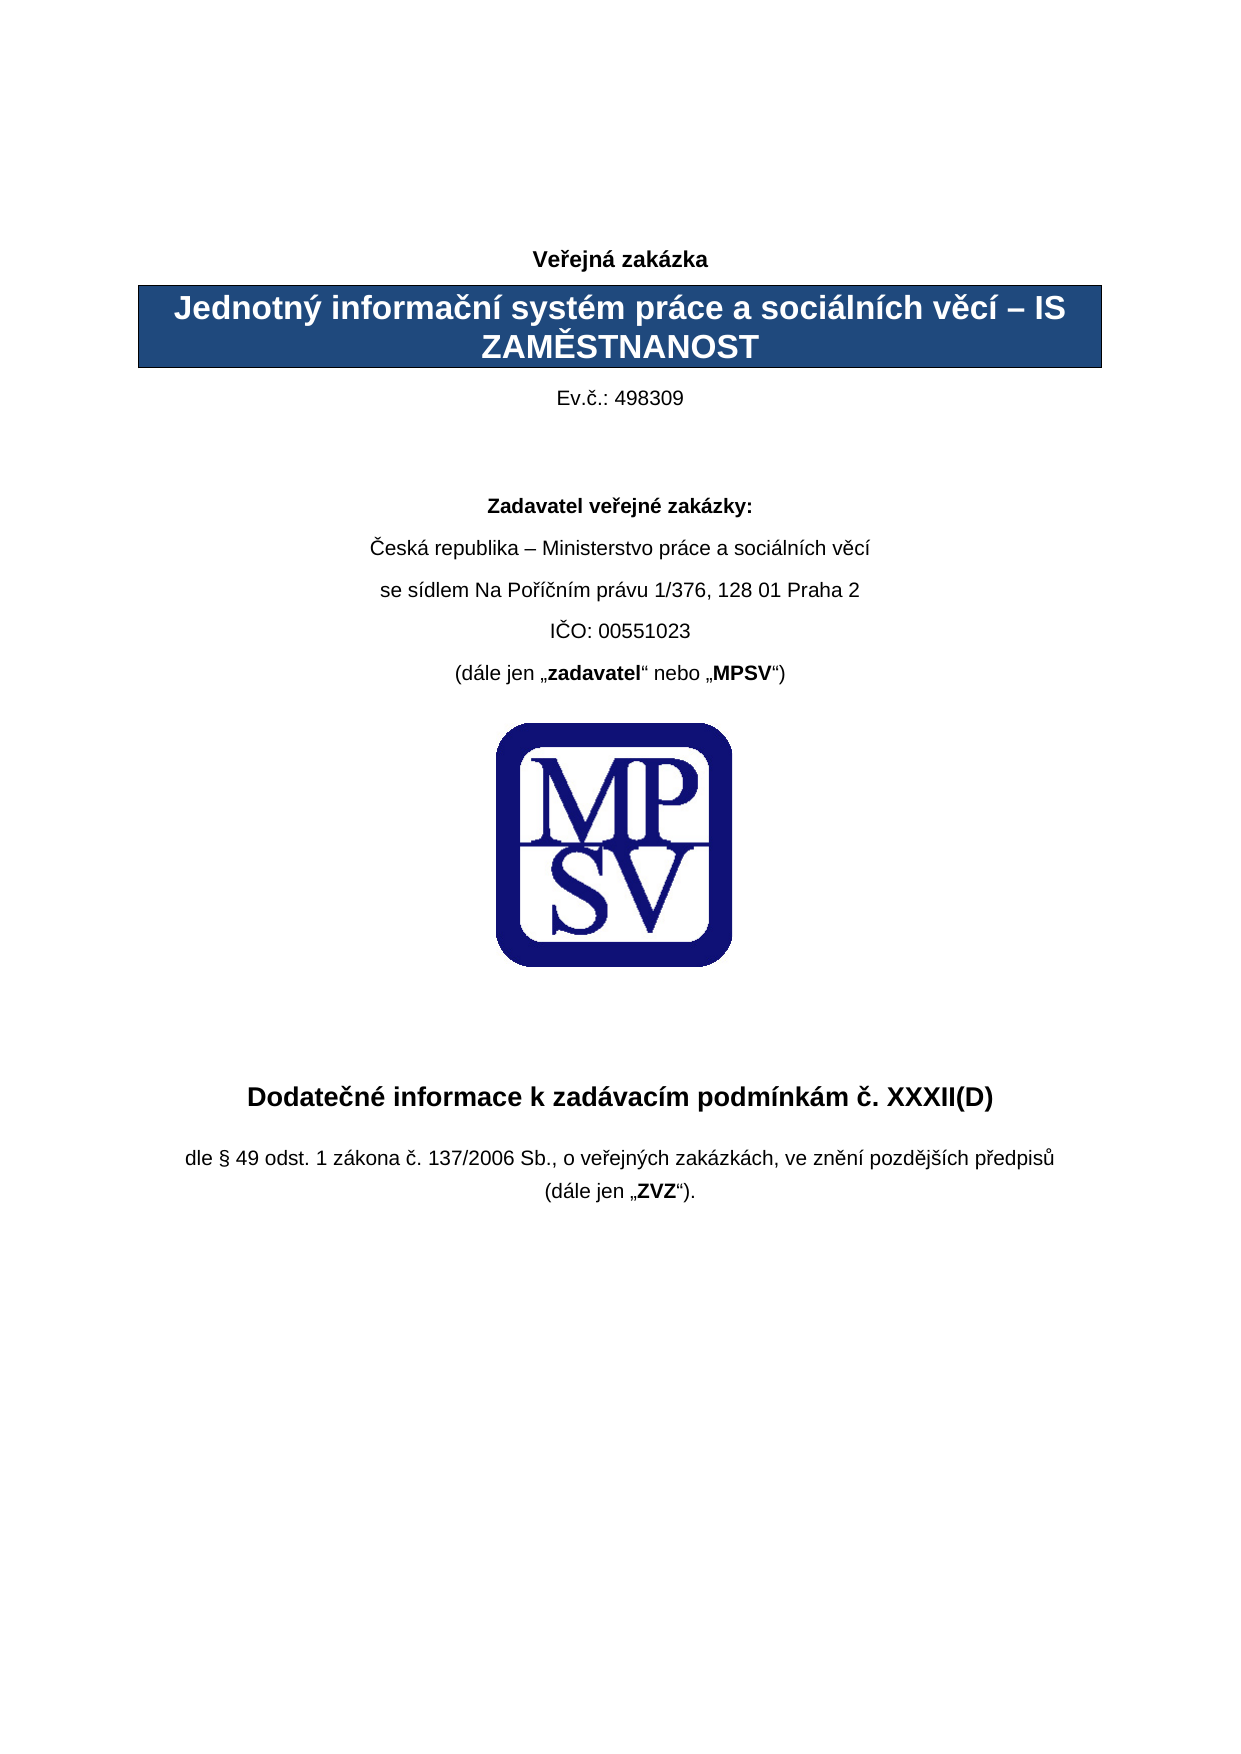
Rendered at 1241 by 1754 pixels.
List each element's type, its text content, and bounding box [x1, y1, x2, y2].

text Ev.č.: 498309 [148, 381, 1093, 410]
text Jednotný informační systém práce a sociálních věcí – IS ZAMĚSTNANOST [139, 286, 1101, 367]
picture [496, 723, 733, 967]
text IČO: 00551023 [148, 614, 1093, 643]
text Veřejná zakázka [148, 243, 1093, 273]
text Dodatečné informace k zadávacím podmínkám č. XXXII(D) [148, 1081, 1093, 1112]
text dle § 49 odst. 1 zákona č. 137/2006 Sb., o veřejných zakázkách, ve znění pozdějších předpisů [148, 1136, 1093, 1169]
text se sídlem Na Poříčním právu 1/376, 128 01 Praha 2 [148, 572, 1093, 602]
text Česká republika – Ministerstvo práce a sociálních věcí [148, 531, 1093, 560]
text (dále jen „ZVZ“). [148, 1169, 1093, 1203]
text Zadavatel veřejné zakázky: [148, 489, 1093, 518]
text (dále jen „zadavatel“ nebo „MPSV“) [148, 656, 1093, 685]
